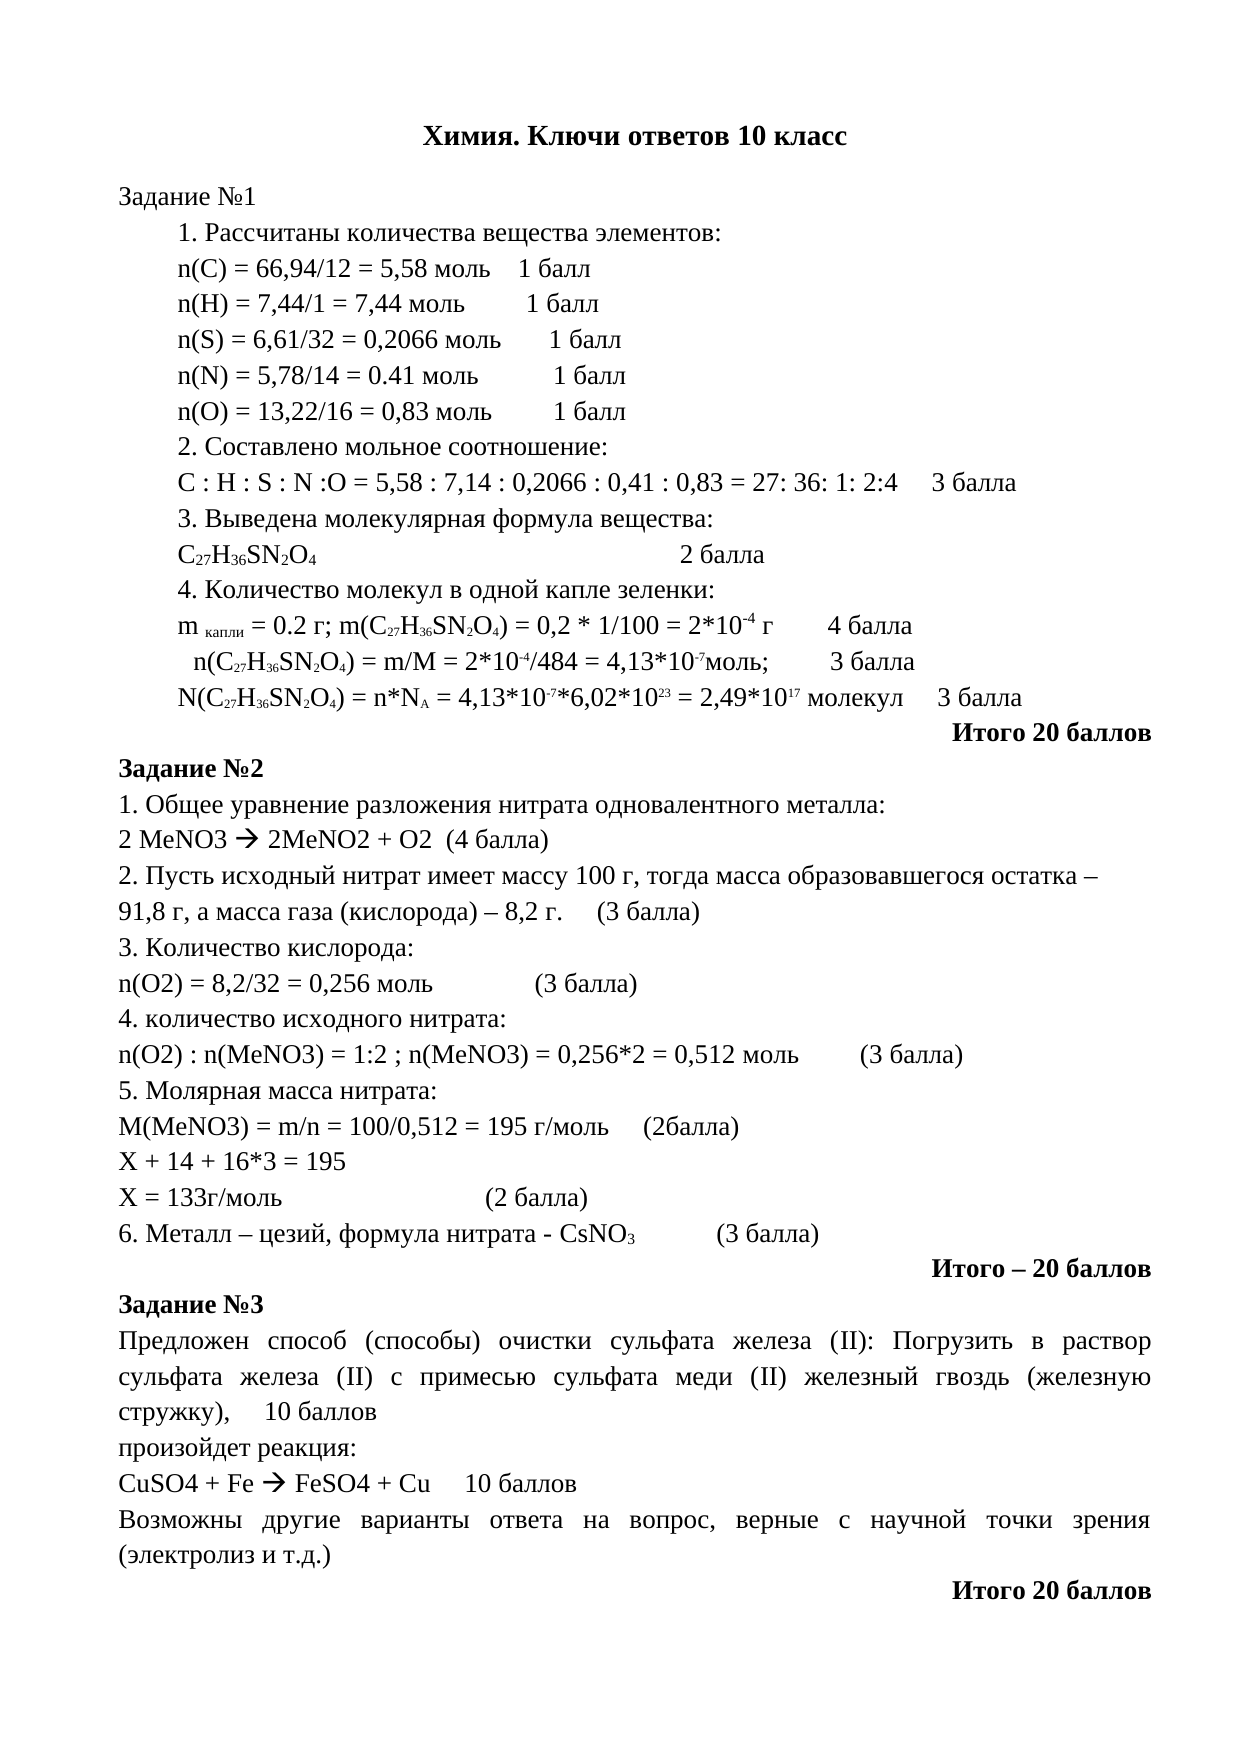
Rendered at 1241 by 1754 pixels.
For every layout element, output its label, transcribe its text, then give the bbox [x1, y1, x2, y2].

text С : Н : S : N :О = 5,58 : 7,14 : 0,2066 : 0,41 : 0,83 = 27: 36: 1: 2:4 3 балла [118, 466, 1152, 497]
text 3. Выведена молекулярная формула вещества: [118, 502, 1152, 533]
text 2. Пусть исходный нитрат имеет массу 100 г, тогда масса образовавшегося остатка – 91,8 г, а масса газа (кислорода) – 8,2 г. (3 балла) [118, 859, 1152, 926]
text 5. Молярная масса нитрата: [118, 1074, 1152, 1105]
text 1. Общее уравнение разложения нитрата одновалентного металла: [118, 788, 1152, 819]
text m капли = 0.2 г; m(С27H36SN2O4) = 0,2 * 1/100 = 2*10-4 г 4 балла [118, 609, 1152, 640]
text произойдет реакция: [118, 1431, 1152, 1462]
text n(S) = 6,61/32 = 0,2066 моль 1 балл [118, 323, 1152, 354]
text n(C) = 66,94/12 = 5,58 моль 1 балл [118, 252, 1152, 283]
text 4. Количество молекул в одной капле зеленки: [118, 573, 1152, 604]
text 6. Металл – цезий, формула нитрата - CsNO3 (3 балла) [118, 1217, 1152, 1248]
text Х + 14 + 16*3 = 195 [118, 1145, 1152, 1176]
text n(H) = 7,44/1 = 7,44 моль 1 балл [118, 288, 1152, 319]
text Химия. Ключи ответов 10 класс [118, 118, 1152, 152]
text 2. Составлено мольное соотношение: [118, 431, 1152, 462]
text 2 MeNO3 2MeNO2 + O2 (4 балла) [118, 823, 1152, 855]
text Задание №3 [118, 1288, 1152, 1319]
text N(С27H36SN2O4) = n*NA = 4,13*10-7*6,02*1023 = 2,49*1017 молекул 3 балла [118, 681, 1152, 712]
text Задание №2 [118, 752, 1152, 783]
text Предложен способ (способы) очистки сульфата железа (II): Погрузить в раствор сульфата железа (II) с примесью сульфата меди (II) железный гвоздь (железную стружку), 10 баллов [118, 1324, 1152, 1427]
text Возможны другие варианты ответа на вопрос, верные с научной точки зрения (электролиз и т.д.) [118, 1503, 1152, 1570]
text Х = 133г/моль (2 балла) [118, 1181, 1152, 1212]
text Задание №1 [118, 180, 1152, 212]
text 3. Количество кислорода: [118, 931, 1152, 962]
text n(N) = 5,78/14 = 0.41 моль 1 балл [118, 359, 1152, 390]
text 1. Рассчитаны количества вещества элементов: [118, 216, 1152, 247]
text Итого – 20 баллов [118, 1252, 1152, 1284]
text C27H36SN2О4 2 балла [118, 538, 1152, 569]
text Итого 20 баллов [118, 1574, 1152, 1605]
text n(O2) = 8,2/32 = 0,256 моль (3 балла) [118, 967, 1152, 998]
text n(O) = 13,22/16 = 0,83 моль 1 балл [118, 395, 1152, 426]
text М(MeNO3) = m/n = 100/0,512 = 195 г/моль (2балла) [118, 1109, 1152, 1141]
text 4. количество исходного нитрата: [118, 1002, 1152, 1033]
text n(С27H36SN2O4) = m/M = 2*10-4/484 = 4,13*10-7моль; 3 балла [118, 645, 1152, 676]
text СuSO4 + Fe FeSO4 + Cu 10 баллов [118, 1467, 1152, 1498]
text n(O2) : n(MeNO3) = 1:2 ; n(MeNO3) = 0,256*2 = 0,512 моль (3 балла) [118, 1038, 1152, 1069]
text Итого 20 баллов [118, 716, 1152, 747]
